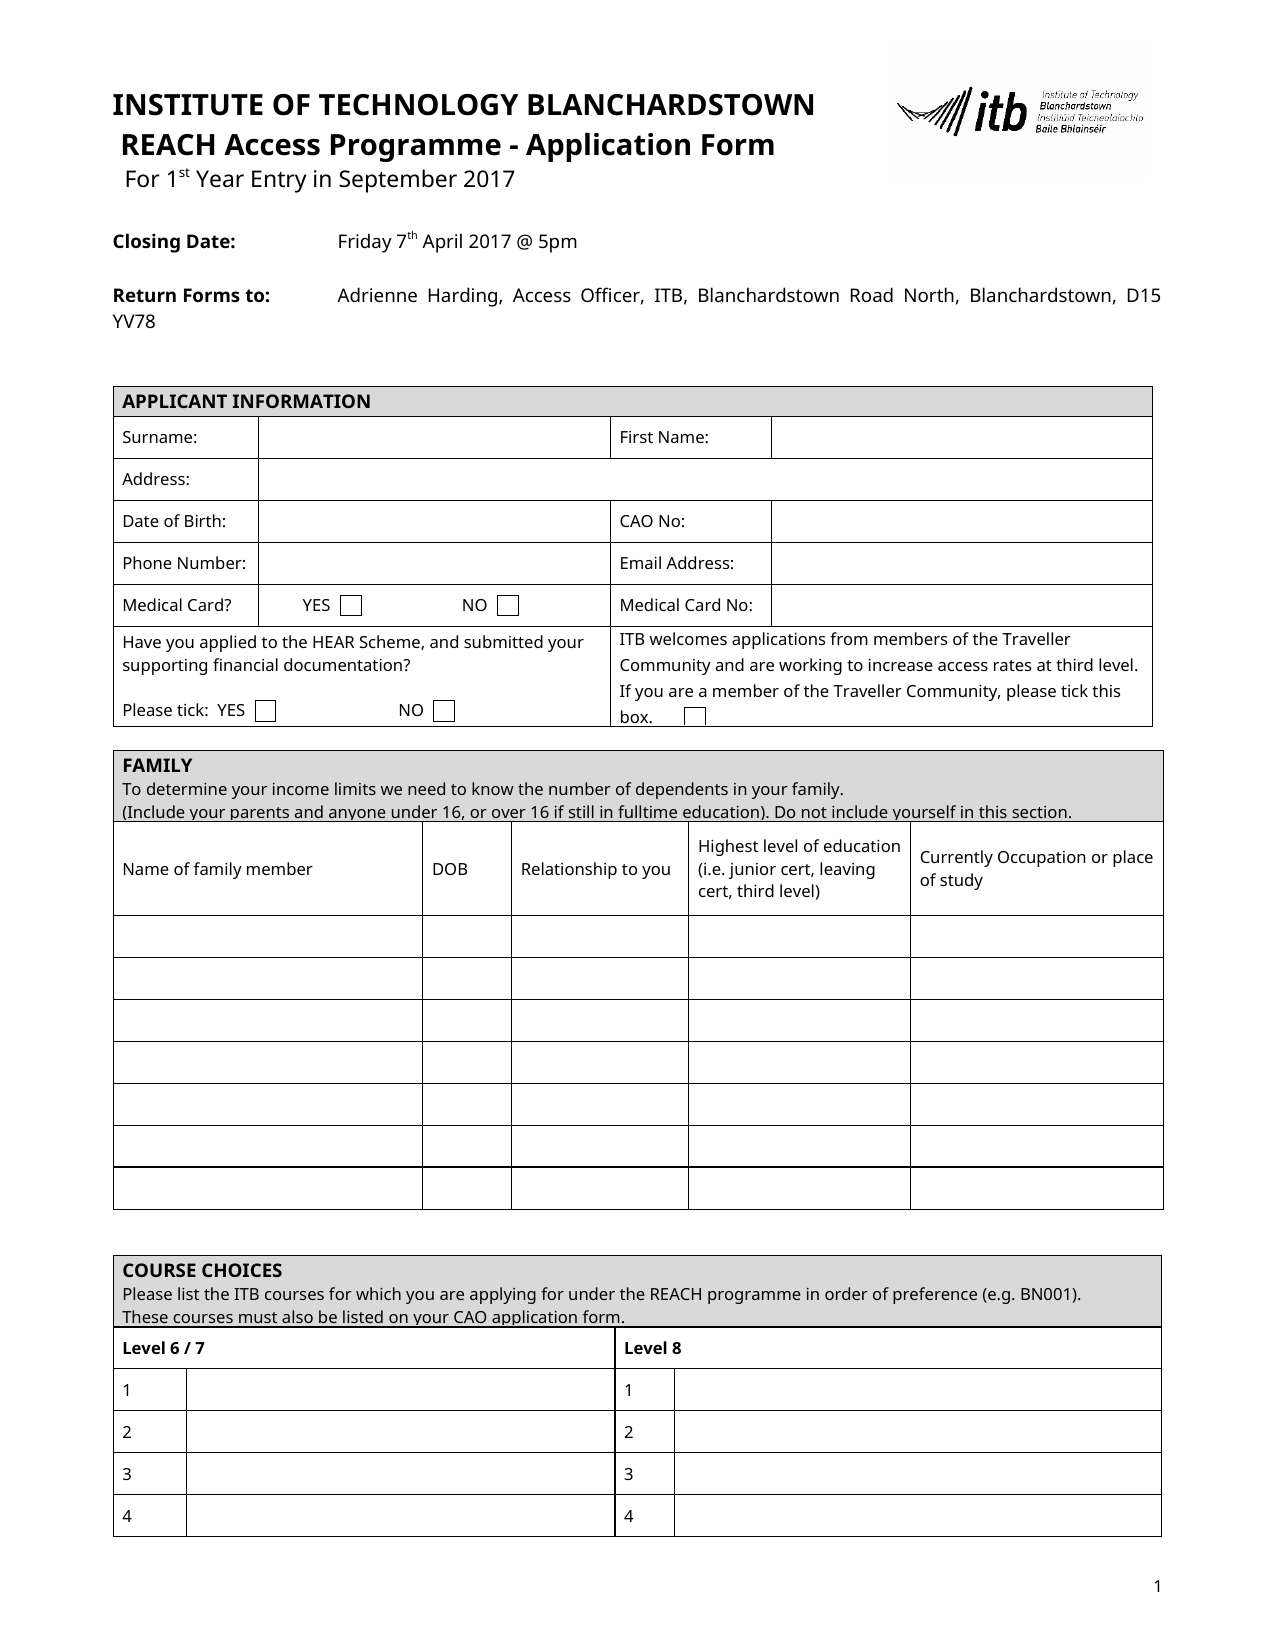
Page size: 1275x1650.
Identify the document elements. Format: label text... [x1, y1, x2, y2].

table_cell Address: [114, 459, 258, 499]
table_cell 1 [616, 1369, 674, 1410]
table_cell CAO No: [611, 501, 771, 542]
picture [888, 44, 1152, 178]
table_cell Relationship to you [512, 822, 688, 914]
table_cell [689, 1084, 910, 1124]
table_cell [187, 1495, 614, 1536]
table_header Family To determine your income limits we need to know the number of dependents in your family. (Include your parents and anyone under 16, or over 16 if still in fulltime education). Do not include yourself in this section. [114, 751, 1163, 821]
text Return Forms to: Adrienne Harding, Access Officer, ITB, Blanchardstown Road North, Blanchardstown, D15 YV78 [112, 283, 1162, 334]
table_cell [772, 585, 1152, 626]
table_cell [423, 958, 511, 998]
table_cell Name of family member [114, 822, 422, 914]
table_cell Date of Birth: [114, 501, 258, 542]
table_cell First Name: [611, 417, 771, 458]
table_cell [689, 1042, 910, 1082]
table_cell [911, 1126, 1163, 1166]
table_cell [512, 958, 688, 998]
table_cell 2 [616, 1411, 674, 1452]
table_cell [675, 1369, 1161, 1410]
table_cell [689, 1168, 910, 1208]
table_cell Medical Card No: [611, 585, 771, 626]
table_cell Level 8 [616, 1328, 1161, 1368]
table_cell [772, 501, 1152, 542]
table_header Institute of technology blanchardstown Reach Access Programme - Application Form For 1st Year Entry in September 2017 [113, 44, 877, 228]
table_cell Highest level of education (i.e. junior cert, leaving cert, third level) [689, 822, 910, 914]
table_cell 4 [616, 1495, 674, 1536]
table_cell [423, 1168, 511, 1208]
text Closing Date: Friday 7th April 2017 @ 5pm [112, 228, 1162, 253]
table_cell 4 [114, 1495, 186, 1536]
table_cell [423, 1000, 511, 1041]
table_cell [911, 1042, 1163, 1082]
table_cell [423, 1126, 511, 1166]
table_cell [911, 916, 1163, 957]
table_cell [423, 1084, 511, 1124]
table_cell [689, 1126, 910, 1166]
table_cell [114, 916, 422, 957]
table_cell [114, 1042, 422, 1082]
table_cell [772, 543, 1152, 583]
table_cell [512, 1042, 688, 1082]
table_cell [689, 916, 910, 957]
table_cell 1 [114, 1369, 186, 1410]
table_cell Email Address: [611, 543, 771, 583]
table_cell [114, 1000, 422, 1041]
table_cell [259, 417, 610, 458]
table_header Course Choices Please list the ITB courses for which you are applying for under the REACH programme in order of preference (e.g. BN001). These courses must also be listed on your CAO application form. [114, 1256, 1161, 1326]
table_cell [114, 958, 422, 998]
table_cell [512, 1126, 688, 1166]
table_cell [772, 417, 1152, 458]
table_cell [114, 1084, 422, 1124]
table_cell DOB [423, 822, 511, 914]
table_cell [911, 1084, 1163, 1124]
table_cell Phone Number: [114, 543, 258, 583]
table_header Applicant Information [114, 387, 1152, 416]
table_cell [187, 1453, 614, 1494]
table_cell [512, 1168, 688, 1208]
table_cell [187, 1411, 614, 1452]
table_cell [689, 958, 910, 998]
table_cell [512, 1084, 688, 1124]
table_cell [114, 1126, 422, 1166]
table_cell [512, 1000, 688, 1041]
table_cell [259, 543, 610, 583]
table_cell [675, 1453, 1161, 1494]
table_cell [423, 1042, 511, 1082]
table_header [877, 44, 1162, 228]
table_cell 3 [616, 1453, 674, 1494]
table_cell [187, 1369, 614, 1410]
table_cell [259, 459, 1152, 499]
table_cell [512, 916, 688, 957]
table_cell YES NO [259, 585, 610, 626]
table_cell Medical Card? [114, 585, 258, 626]
table_cell [675, 1495, 1161, 1536]
table_cell [911, 958, 1163, 998]
table_cell [114, 1168, 422, 1208]
table_cell ITB welcomes applications from members of the Traveller Community and are working to increase access rates at third level. If you are a member of the Traveller Community, please tick this box. [611, 627, 1152, 726]
table_cell Currently Occupation or place of study [911, 822, 1163, 914]
table_cell 3 [114, 1453, 186, 1494]
table_cell [911, 1000, 1163, 1041]
table_cell [675, 1411, 1161, 1452]
table_cell Level 6 / 7 [114, 1328, 614, 1368]
table_cell [689, 1000, 910, 1041]
table_cell [911, 1168, 1163, 1208]
table_cell [423, 916, 511, 957]
table_cell Have you applied to the HEAR Scheme, and submitted your supporting financial documentation? Please tick: YES NO [114, 627, 610, 726]
table_cell Surname: [114, 417, 258, 458]
table_cell 2 [114, 1411, 186, 1452]
table_cell [259, 501, 610, 542]
